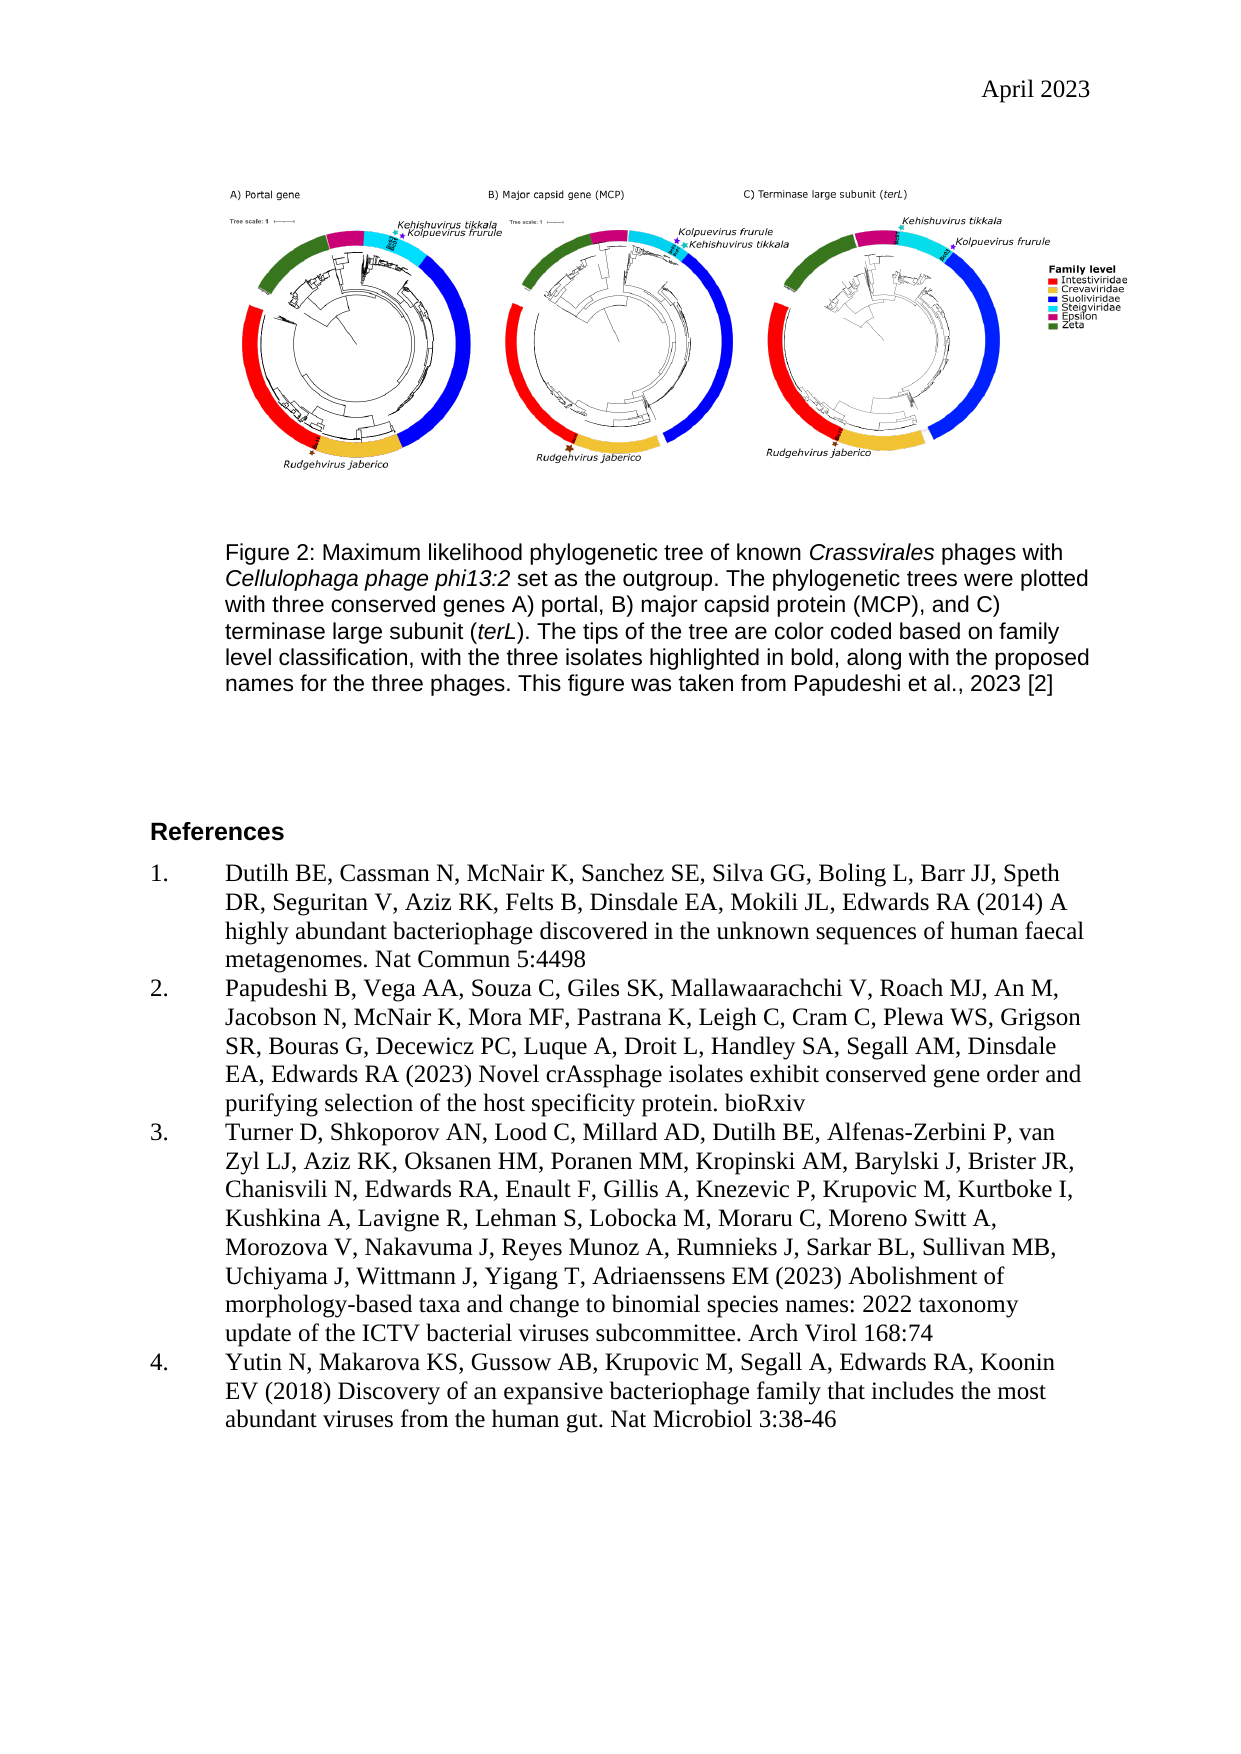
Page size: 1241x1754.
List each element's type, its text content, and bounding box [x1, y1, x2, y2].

text 4. Yutin N, Makarova KS, Gussow AB, Krupovic M, Segall A, Edwards RA, Koonin EV (2018) Discovery of an expansive bacteriophage family that includes the most abundant viruses from the human gut. Nat Microbiol 3:38-46 [150, 1347, 1090, 1433]
picture [225, 150, 1168, 539]
text 1. Dutilh BE, Cassman N, McNair K, Sanchez SE, Silva GG, Boling L, Barr JJ, Speth DR, Seguritan V, Aziz RK, Felts B, Dinsdale EA, Mokili JL, Edwards RA (2014) A highly abundant bacteriophage discovered in the unknown sequences of human faecal metagenomes. Nat Commun 5:4498 [150, 858, 1090, 973]
list Figure 2: Maximum likelihood phylogenetic tree of known Crassvirales phages with Cellulophaga phage phi13:2 set as the outgroup. The phylogenetic trees were plotted with three conserved genes A) portal, B) major capsid protein (MCP), and C) terminase large subunit (terL). The tips of the tree are color coded based on family level classification, with the three isolates highlighted in bold, along with the proposed names for the three phages. This figure was taken from Papudeshi et al., 2023 [2] [225, 539, 1090, 697]
text 2. Papudeshi B, Vega AA, Souza C, Giles SK, Mallawaarachchi V, Roach MJ, An M, Jacobson N, McNair K, Mora MF, Pastrana K, Leigh C, Cram C, Plewa WS, Grigson SR, Bouras G, Decewicz PC, Luque A, Droit L, Handley SA, Segall AM, Dinsdale EA, Edwards RA (2023) Novel crAssphage isolates exhibit conserved gene order and purifying selection of the host specificity protein. bioRxiv [150, 973, 1090, 1117]
text References [150, 817, 1090, 846]
text 3. Turner D, Shkoporov AN, Lood C, Millard AD, Dutilh BE, Alfenas-Zerbini P, van Zyl LJ, Aziz RK, Oksanen HM, Poranen MM, Kropinski AM, Barylski J, Brister JR, Chanisvili N, Edwards RA, Enault F, Gillis A, Knezevic P, Krupovic M, Kurtboke I, Kushkina A, Lavigne R, Lehman S, Lobocka M, Moraru C, Moreno Switt A, Morozova V, Nakavuma J, Reyes Munoz A, Rumnieks J, Sarkar BL, Sullivan MB, Uchiyama J, Wittmann J, Yigang T, Adriaenssens EM (2023) Abolishment of morphology-based taxa and change to binomial species names: 2022 taxonomy update of the ICTV bacterial viruses subcommittee. Arch Virol 168:74 [150, 1117, 1090, 1347]
